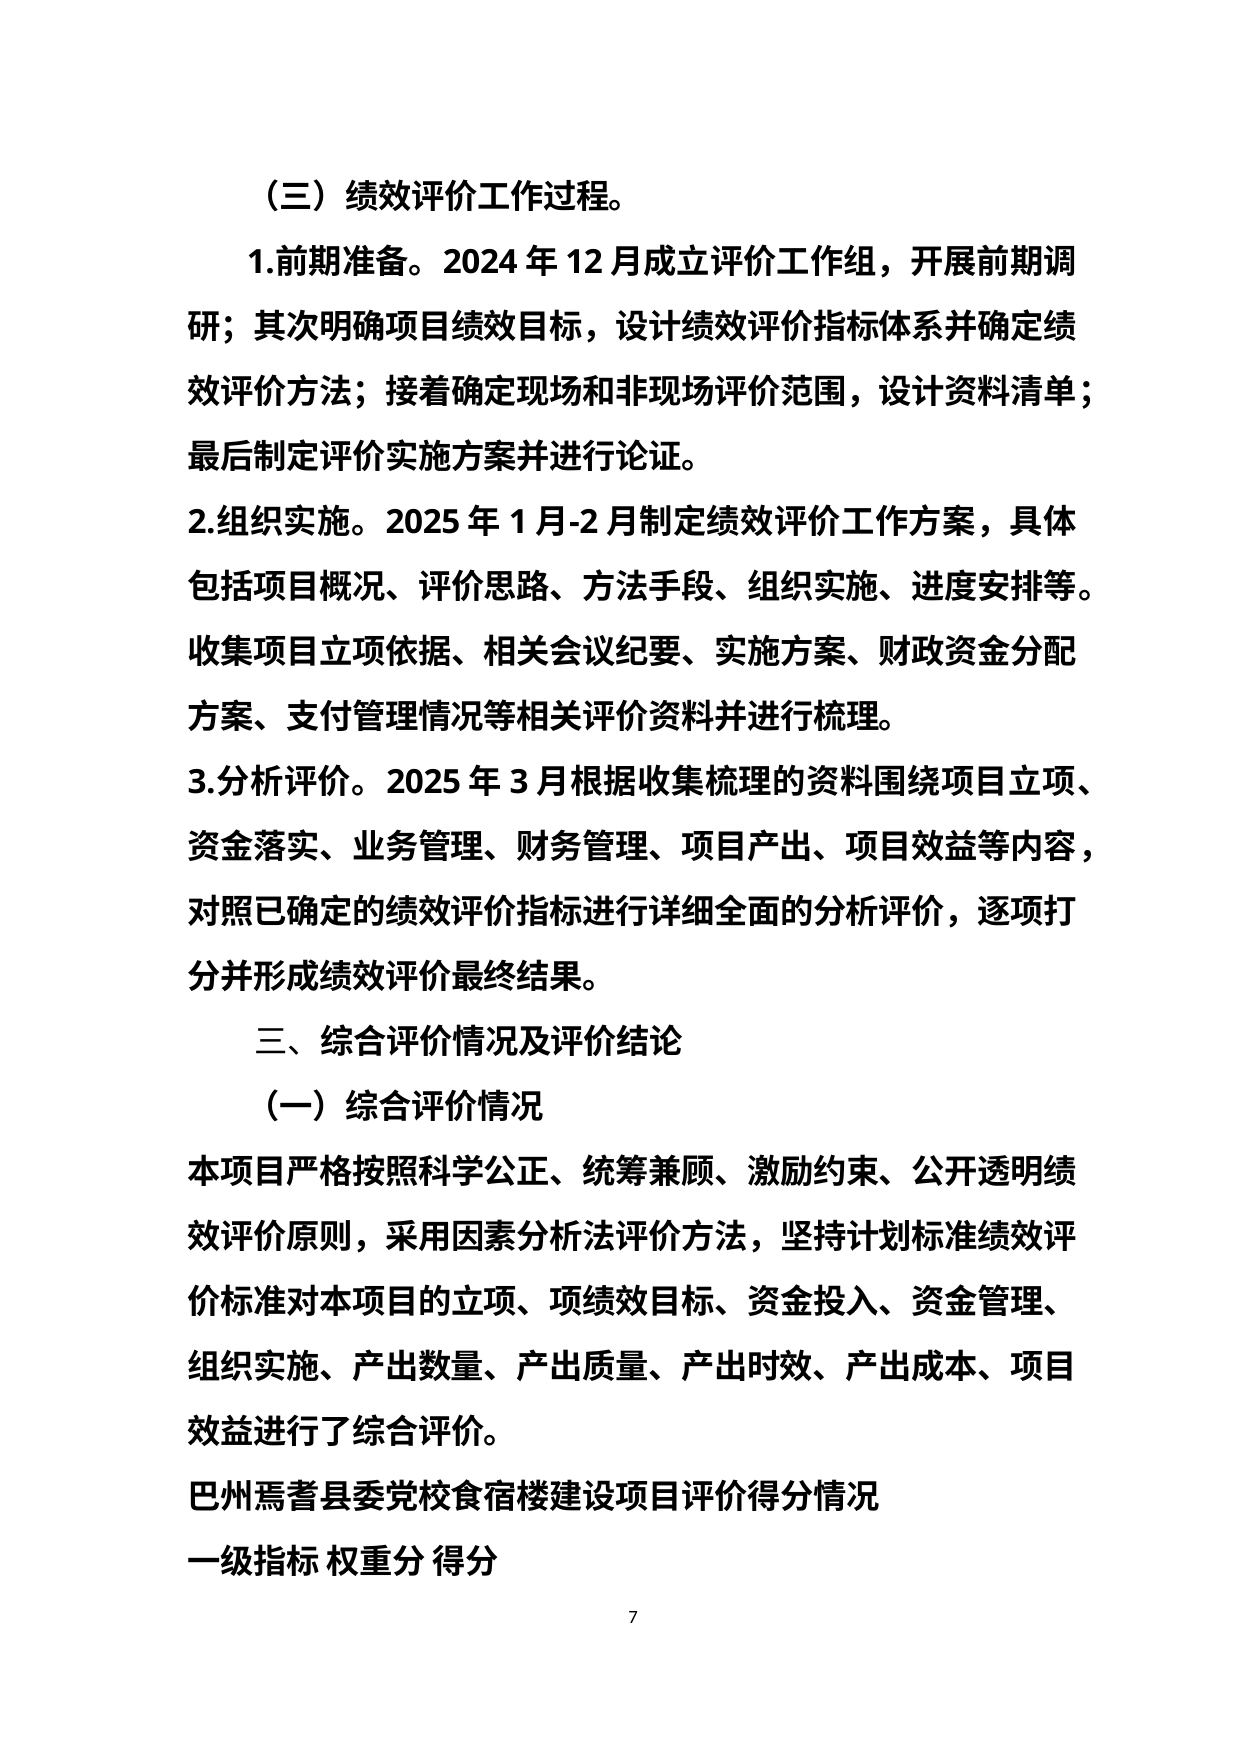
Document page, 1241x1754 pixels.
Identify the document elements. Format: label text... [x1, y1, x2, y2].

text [187, 1072, 1078, 1592]
text 三、综合评价情况及评价结论 [187, 1007, 1078, 1072]
text （三）绩效评价工作过程。 [187, 162, 1078, 227]
text 1.前期准备。2024年12月成立评价工作组，开展前期调研；其次明确项目绩效目标，设计绩效评价指标体系并确定绩效评价方法；接着确定现场和非现场评价范围，设计资料清单；最后制定评价实施方案并进行论证。 2.组织实施。2025年1月-2月制定绩效评价工作方案，具体包括项目概况、评价思路、方法手段、组织实施、进度安排等。收集项目立项依据、相关会议纪要、实施方案、财政资金分配方案、支付管理情况等相关评价资料并进行梳理。 3.分析评价。2025年3月根据收集梳理的资料围绕项目立项、资金落实、业务管理、财务管理、项目产出、项目效益等内容，对照已确定的绩效评价指标进行详细全面的分析评价，逐项打分并形成绩效评价最终结果。 [187, 227, 1078, 1007]
